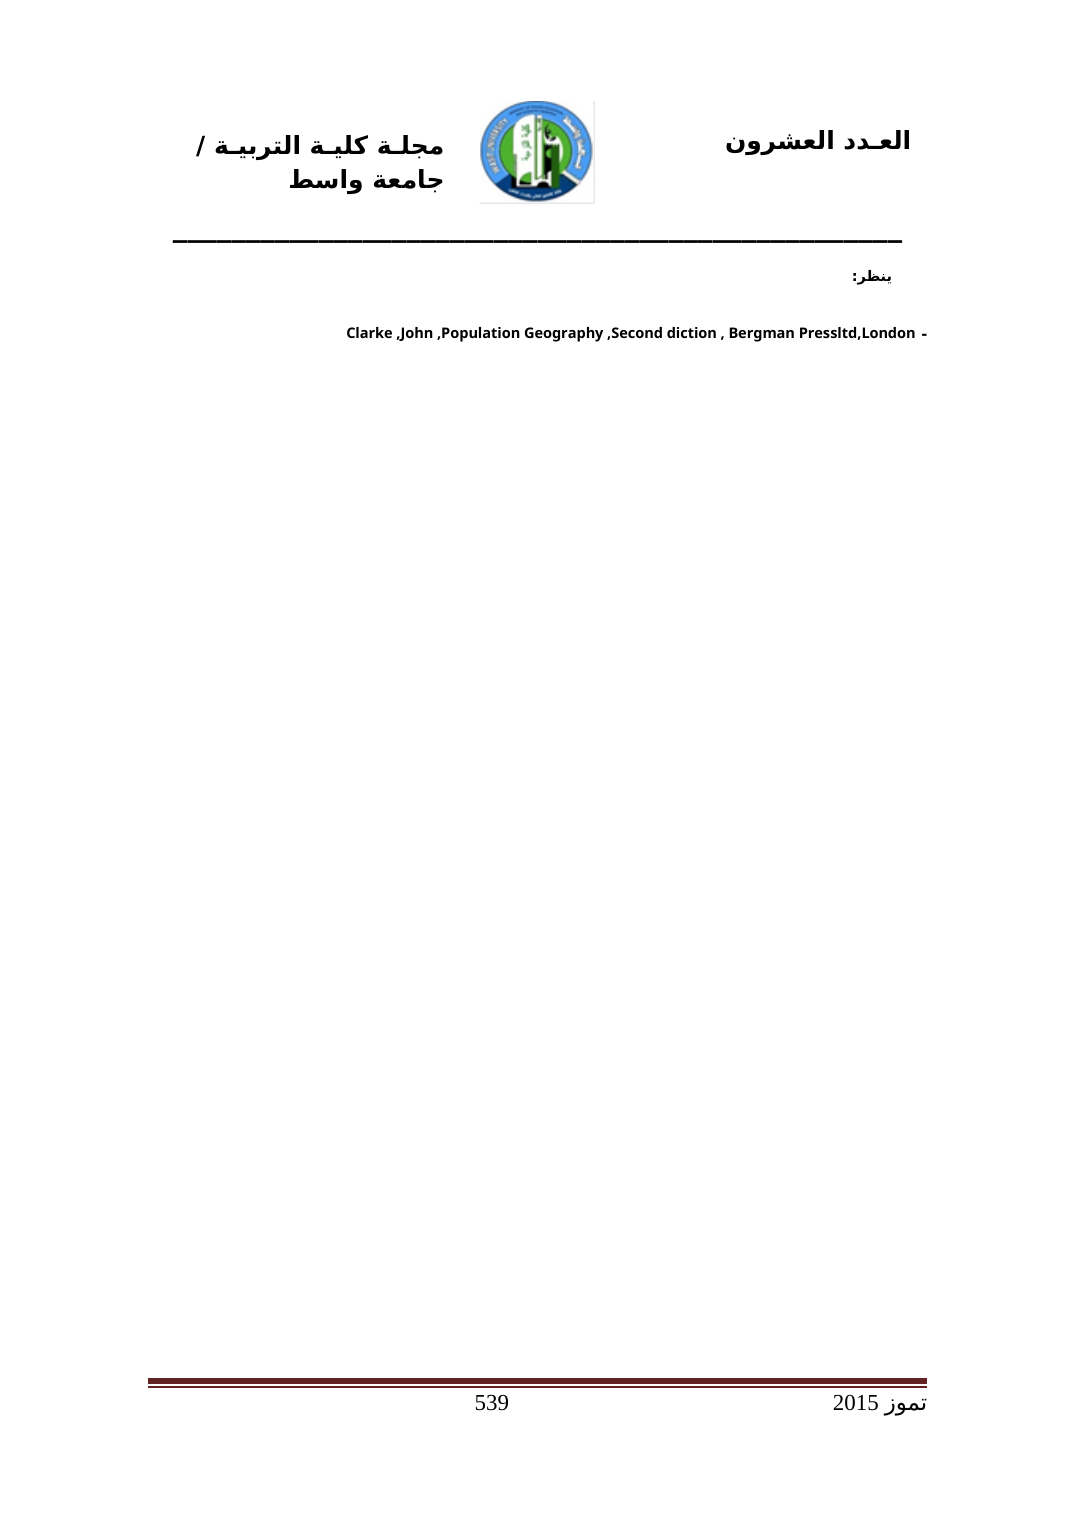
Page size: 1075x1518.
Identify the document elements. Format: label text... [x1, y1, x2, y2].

text ينظر: [148, 268, 927, 297]
text - Clarke ,John ,Population Geography ,Second diction , Bergman Pressltd,London [148, 322, 927, 356]
picture [479, 101, 595, 205]
